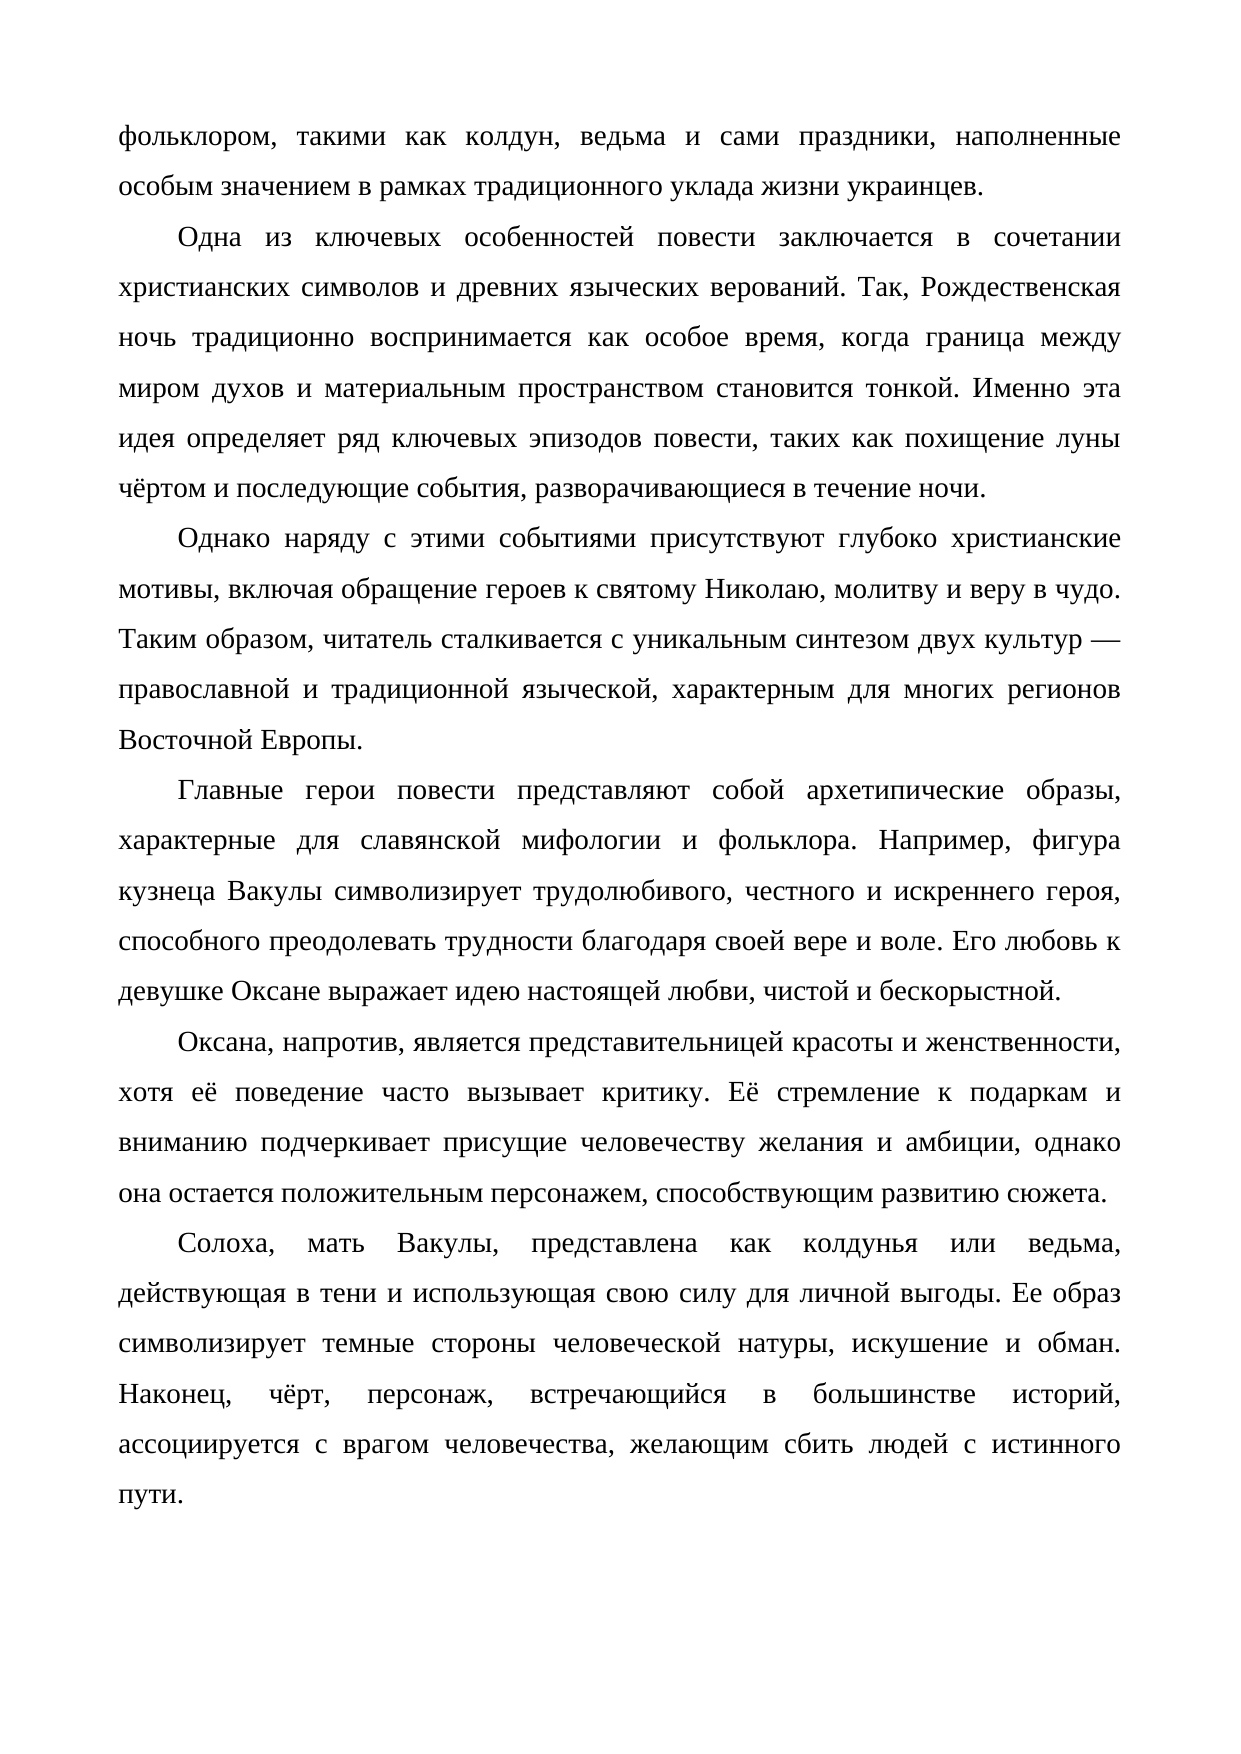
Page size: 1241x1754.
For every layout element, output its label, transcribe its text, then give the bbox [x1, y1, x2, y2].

text Главные герои повести представляют собой архетипические образы, характерные для славянской мифологии и фольклора. Например, фигура кузнеца Вакулы символизирует трудолюбивого, честного и искреннего героя, способного преодолевать трудности благодаря своей вере и воле. Его любовь к девушке Оксане выражает идею настоящей любви, чистой и бескорыстной. [118, 772, 1122, 1007]
text Одна из ключевых особенностей повести заключается в сочетании христианских символов и древних языческих верований. Так, Рождественская ночь традиционно воспринимается как особое время, когда граница между миром духов и материальным пространством становится тонкой. Именно эта идея определяет ряд ключевых эпизодов повести, таких как похищение луны чёртом и последующие события, разворачивающиеся в течение ночи. [118, 219, 1122, 504]
text Однако наряду с этими событиями присутствуют глубоко христианские мотивы, включая обращение героев к святому Николаю, молитву и веру в чудо. Таким образом, читатель сталкивается с уникальным синтезом двух культур — православной и традиционной языческой, характерным для многих регионов Восточной Европы. [118, 521, 1122, 755]
text Оксана, напротив, является представительницей красоты и женственности, хотя её поведение часто вызывает критику. Её стремление к подаркам и вниманию подчеркивает присущие человечеству желания и амбиции, однако она остается положительным персонажем, способствующим развитию сюжета. [118, 1024, 1122, 1208]
text Солоха, мать Вакулы, представлена как колдунья или ведьма, действующая в тени и использующая свою силу для личной выгоды. Ее образ символизирует темные стороны человеческой натуры, искушение и обман. Наконец, чёрт, персонаж, встречающийся в большинстве историй, ассоциируется с врагом человечества, желающим сбить людей с истинного пути. [118, 1225, 1122, 1510]
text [118, 118, 1122, 202]
